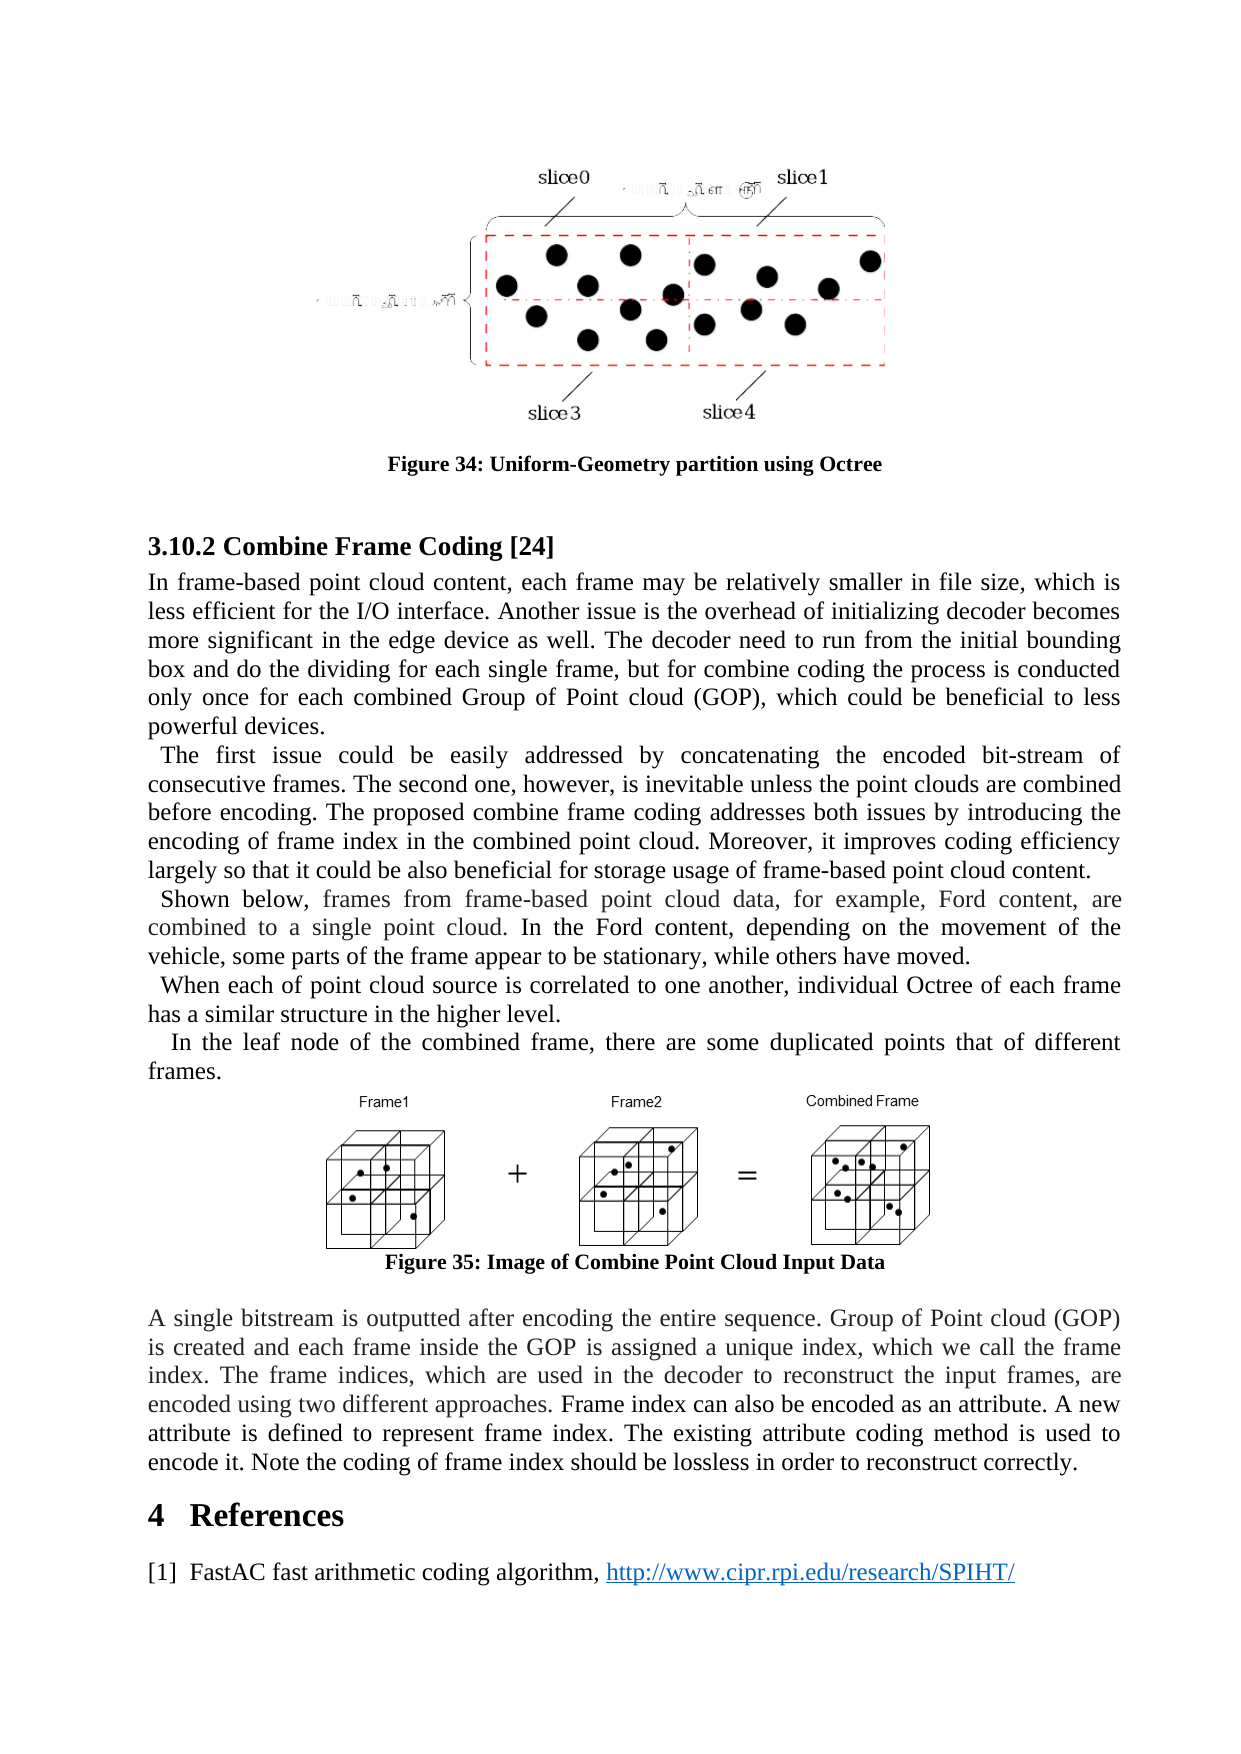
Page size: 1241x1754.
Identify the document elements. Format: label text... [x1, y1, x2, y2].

subtitle References [148, 1504, 1122, 1532]
text The first issue could be easily addressed by concatenating the encoded bit-stream of consecutive frames. The second one, however, is inevitable unless the point clouds are combined before encoding. The proposed combine frame coding addresses both issues by introducing the encoding of frame index in the combined point cloud. Moreover, it improves coding efficiency largely so that it could be also beneficial for storage usage of frame-based point cloud content. [148, 740, 1122, 884]
picture [288, 1085, 982, 1249]
text Shown below, frames from frame-based point cloud data, for example, Ford content, are combined to a single point cloud. In the Ford content, depending on the movement of the vehicle, some parts of the frame appear to be stationary, while others have moved. [148, 884, 1122, 970]
text In the leaf node of the combined frame, there are some duplicated points that of different frames. [148, 1027, 1122, 1085]
list FastAC fast arithmetic coding algorithm, http://www.cipr.rpi.edu/research/SPIHT/ [148, 1557, 1122, 1586]
text In frame-based point cloud content, each frame may be relatively smaller in file size, which is less efficient for the I/O interface. Another issue is the overhead of initializing decoder becomes more significant in the edge device as well. The decoder need to run from the initial bounding box and do the dividing for each single frame, but for combine coding the process is conducted only once for each combined Group of Point cloud (GOP), which could be beneficial to less powerful devices. [148, 567, 1122, 740]
subtitle Combine Frame Coding [24] [148, 530, 1122, 561]
text Figure 35: Image of Combine Point Cloud Input Data [148, 1249, 1122, 1274]
text A single bitstream is outputted after encoding the entire sequence. Group of Point cloud (GOP) is created and each frame inside the GOP is assigned a unique index, which we call the frame index. The frame indices, which are used in the decoder to reconstruct the input frames, are encoded using two different approaches. Frame index can also be encoded as an attribute. A new attribute is defined to represent frame index. The existing attribute coding method is used to encode it. Note the coding of frame index should be lossless in order to reconstruct correctly. [148, 1389, 1122, 1476]
text When each of point cloud source is correlated to one another, individual Octree of each frame has a similar structure in the higher level. [148, 970, 1122, 1027]
